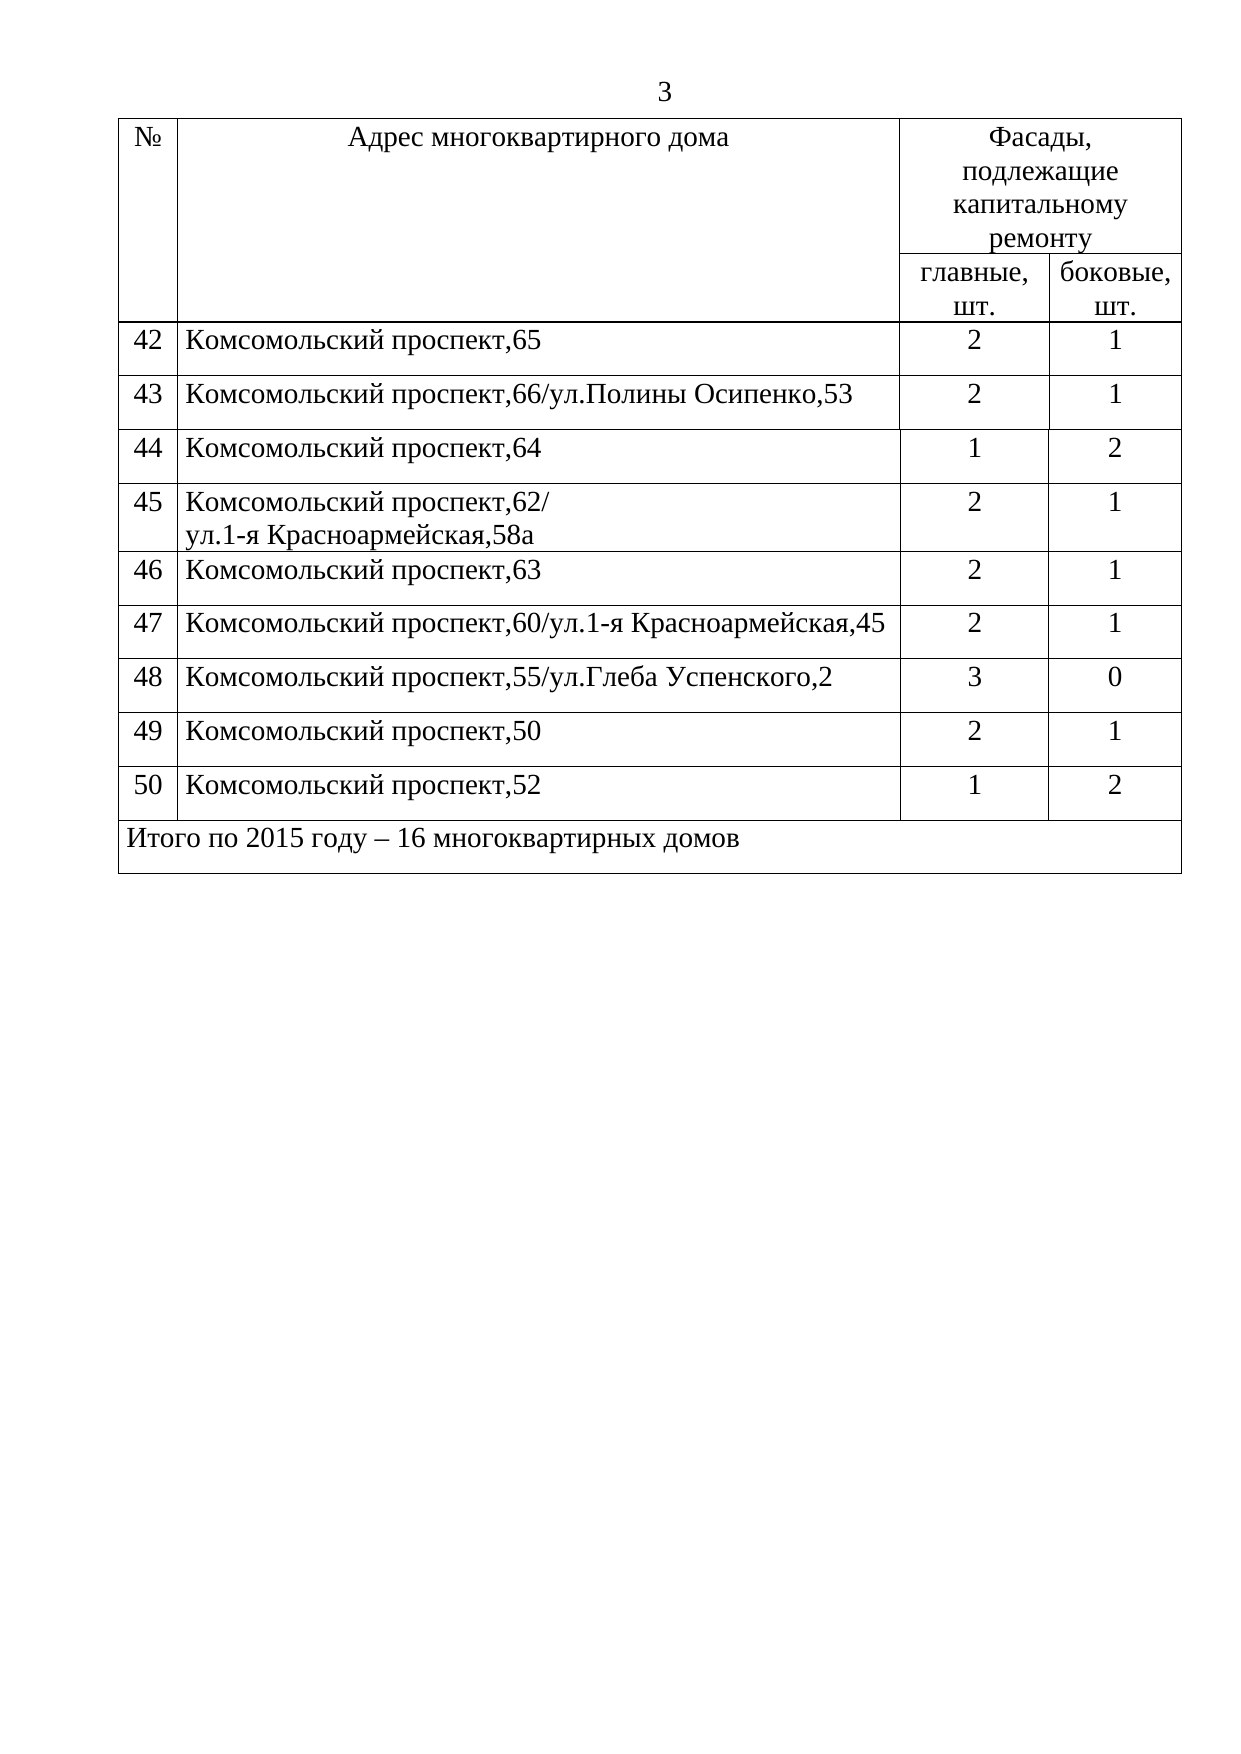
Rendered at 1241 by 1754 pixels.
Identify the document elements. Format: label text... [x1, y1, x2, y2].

table_cell 48 [119, 659, 177, 712]
table_cell 1 [901, 430, 1048, 483]
table_cell 2 [1049, 430, 1181, 483]
table_cell Комсомольский проспект,63 [178, 552, 900, 604]
table_cell 1 [1049, 552, 1181, 604]
table_cell 50 [119, 767, 177, 819]
table_cell 45 [119, 484, 177, 551]
table_cell 2 [901, 484, 1048, 551]
table_cell 2 [1049, 767, 1181, 819]
table_cell 1 [1049, 606, 1181, 658]
table_cell 2 [900, 376, 1049, 429]
table_cell 3 [901, 659, 1048, 712]
table_cell 0 [1049, 659, 1181, 712]
table_cell Комсомольский проспект,52 [178, 767, 900, 819]
table_cell Комсомольский проспект,60/ул.1-я Красноармейская,45 [178, 606, 900, 658]
table_cell 1 [1049, 713, 1181, 766]
table_cell 46 [119, 552, 177, 604]
table_header Адрес многоквартирного дома [178, 119, 899, 321]
table_cell боковые, шт. [1050, 254, 1181, 321]
table_cell 2 [901, 606, 1048, 658]
table_cell 1 [1050, 323, 1181, 375]
table_cell Комсомольский проспект,66/ул.Полины Осипенко,53 [178, 376, 899, 429]
table_cell 2 [901, 713, 1048, 766]
table_cell Комсомольский проспект,50 [178, 713, 900, 766]
table_header Фасады, подлежащие капитальному ремонту [900, 119, 1181, 253]
table_cell Комсомольский проспект,62/ ул.1-я Красноармейская,58а [178, 484, 900, 551]
table_header № [119, 119, 177, 321]
table_cell главные, шт. [900, 254, 1049, 321]
table_cell 47 [119, 606, 177, 658]
table_cell 1 [1049, 484, 1181, 551]
table_cell 1 [901, 767, 1048, 819]
table_cell 1 [1050, 376, 1181, 429]
table_cell Итого по 2015 году – 16 многоквартирных домов [119, 821, 1181, 873]
table_cell 43 [119, 376, 177, 429]
table_cell Комсомольский проспект,65 [178, 323, 899, 375]
table_cell 42 [119, 323, 177, 375]
table_cell 2 [901, 552, 1048, 604]
table_cell 44 [119, 430, 177, 483]
table_cell 2 [900, 323, 1049, 375]
table_cell Комсомольский проспект,64 [178, 430, 900, 483]
table_cell Комсомольский проспект,55/ул.Глеба Успенского,2 [178, 659, 900, 712]
table_cell 49 [119, 713, 177, 766]
